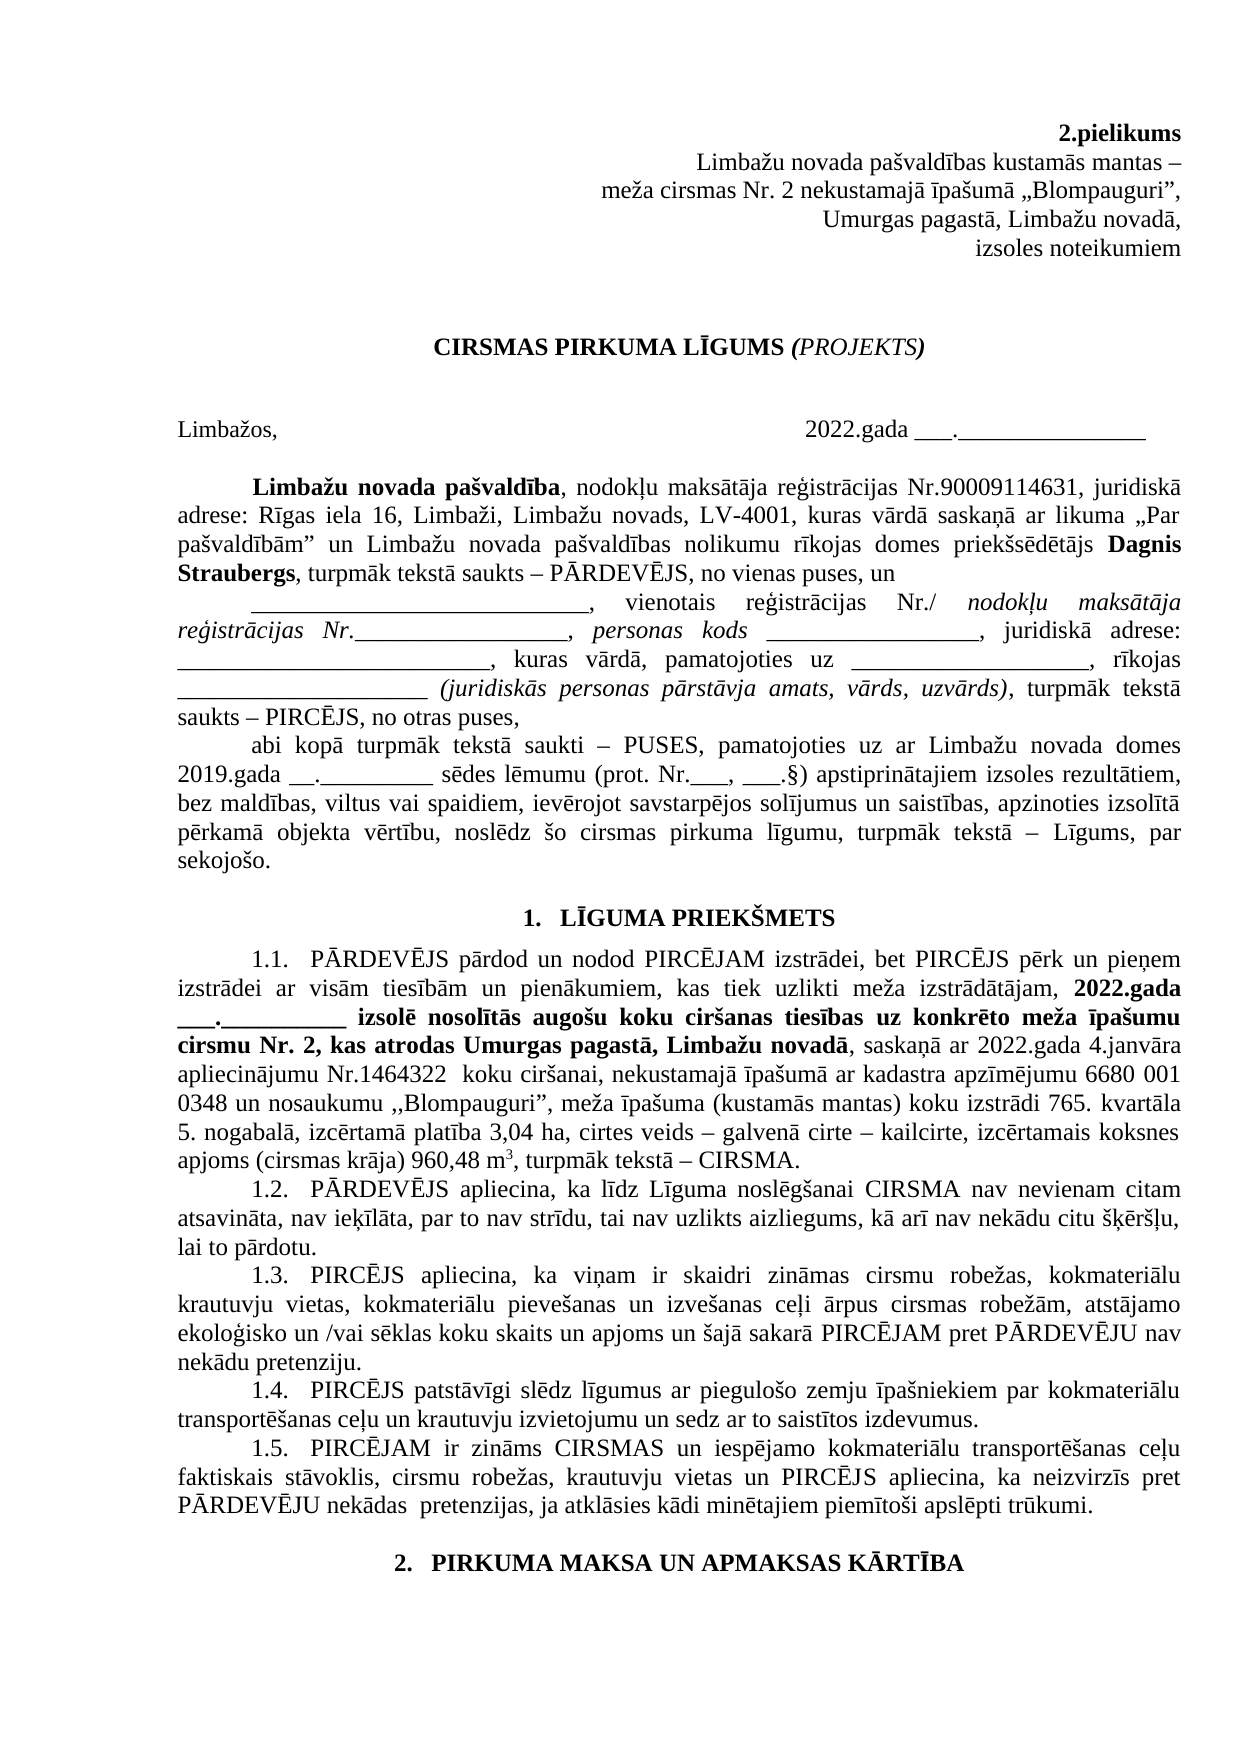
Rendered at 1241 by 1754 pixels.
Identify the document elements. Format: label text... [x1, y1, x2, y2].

text Limbažu novada pašvaldības kustamās mantas – [177, 147, 1181, 176]
list PIRCĒJS apliecina, ka viņam ir skaidri zināmas cirsmu robežas, kokmateriālu krautuvju vietas, kokmateriālu pievešanas un izvešanas ceļi ārpus cirsmas robežām, atstājamo ekoloģisko un /vai sēklas koku skaits un apjoms un šajā sakarā PIRCĒJAM pret PĀRDEVĒJU nav nekādu pretenziju. [177, 1261, 1181, 1376]
list PĀRDEVĒJS apliecina, ka līdz Līguma noslēgšanai CIRSMA nav nevienam citam atsavināta, nav ieķīlāta, par to nav strīdu, tai nav uzlikts aizliegums, kā arī nav nekādu citu šķēršļu, lai to pārdotu. [177, 1174, 1181, 1261]
text meža cirsmas Nr. 2 nekustamajā īpašumā „Blompauguri”, [177, 176, 1181, 204]
text Umurgas pagastā, Limbažu novadā, [177, 204, 1181, 233]
list LĪGUMA PRIEKŠMETS [177, 903, 1181, 932]
text Limbažu novada pašvaldība, nodokļu maksātāja reģistrācijas Nr.90009114631, juridiskā adrese: Rīgas iela 16, Limbaži, Limbažu novads, LV-4001, kuras vārdā saskaņā ar likuma „Par pašvaldībām” un Limbažu novada pašvaldības nolikumu rīkojas domes priekšsēdētājs Dagnis Straubergs, turpmāk tekstā saukts – PĀRDEVĒJS, no vienas puses, un [177, 472, 1181, 587]
list PĀRDEVĒJS pārdod un nodod PIRCĒJAM izstrādei, bet PIRCĒJS pērk un pieņem izstrādei ar visām tiesībām un pienākumiem, kas tiek uzlikti meža izstrādātājam, 2022.gada ___.__________ izsolē nosolītās augošu koku ciršanas tiesības uz konkrēto meža īpašumu cirsmu Nr. 2, kas atrodas Umurgas pagastā, Limbažu novadā, saskaņā ar 2022.gada 4.janvāra apliecinājumu Nr.1464322 koku ciršanai, nekustamajā īpašumā ar kadastra apzīmējumu 6680 001 0348 un nosaukumu ,,Blompauguri”, meža īpašuma (kustamās mantas) koku izstrādi 765. kvartāla 5. nogabalā, izcērtamā platība 3,04 ha, cirtes veids – galvenā cirte – kailcirte, izcērtamais koksnes apjoms (cirsmas krāja) 960,48 m3, turpmāk tekstā – CIRSMA. [177, 944, 1181, 1174]
text Limbažos, 2022.gada ___._______________ [177, 414, 1181, 443]
text ___________________________, vienotais reģistrācijas Nr./ nodokļu maksātāja reģistrācijas Nr._________________, personas kods _________________, juridiskā adrese: _________________________, kuras vārdā, pamatojoties uz ___________________, rīkojas ____________________ (juridiskās personas pārstāvja amats, vārds, uzvārds), turpmāk tekstā saukts – PIRCĒJS, no otras puses, [177, 587, 1181, 731]
text 2.pielikums [477, 118, 1181, 147]
text izsoles noteikumiem [177, 233, 1181, 262]
list PIRCĒJAM ir zināms CIRSMAS un iespējamo kokmateriālu transportēšanas ceļu faktiskais stāvoklis, cirsmu robežas, krautuvju vietas un PIRCĒJS apliecina, ka neizvirzīs pret PĀRDEVĒJU nekādas pretenzijas, ja atklāsies kādi minētajiem piemītoši apslēpti trūkumi. [177, 1433, 1181, 1519]
list PIRCĒJS patstāvīgi slēdz līgumus ar piegulošo zemju īpašniekiem par kokmateriālu transportēšanas ceļu un krautuvju izvietojumu un sedz ar to saistītos izdevumus. [177, 1376, 1181, 1433]
list PIRKUMA MAKSA UN APMAKSAS KĀRTĪBA [177, 1548, 1181, 1577]
text CIRSMAS Pirkuma līgums (projekts) [177, 332, 1181, 361]
text abi kopā turpmāk tekstā saukti – PUSES, pamatojoties uz ar Limbažu novada domes 2019.gada __._________ sēdes lēmumu (prot. Nr.___, ___.§) apstiprinātajiem izsoles rezultātiem, bez maldības, viltus vai spaidiem, ievērojot savstarpējos solījumus un saistības, apzinoties izsolītā pērkamā objekta vērtību, noslēdz šo cirsmas pirkuma līgumu, turpmāk tekstā – Līgums, par sekojošo. [177, 731, 1181, 874]
